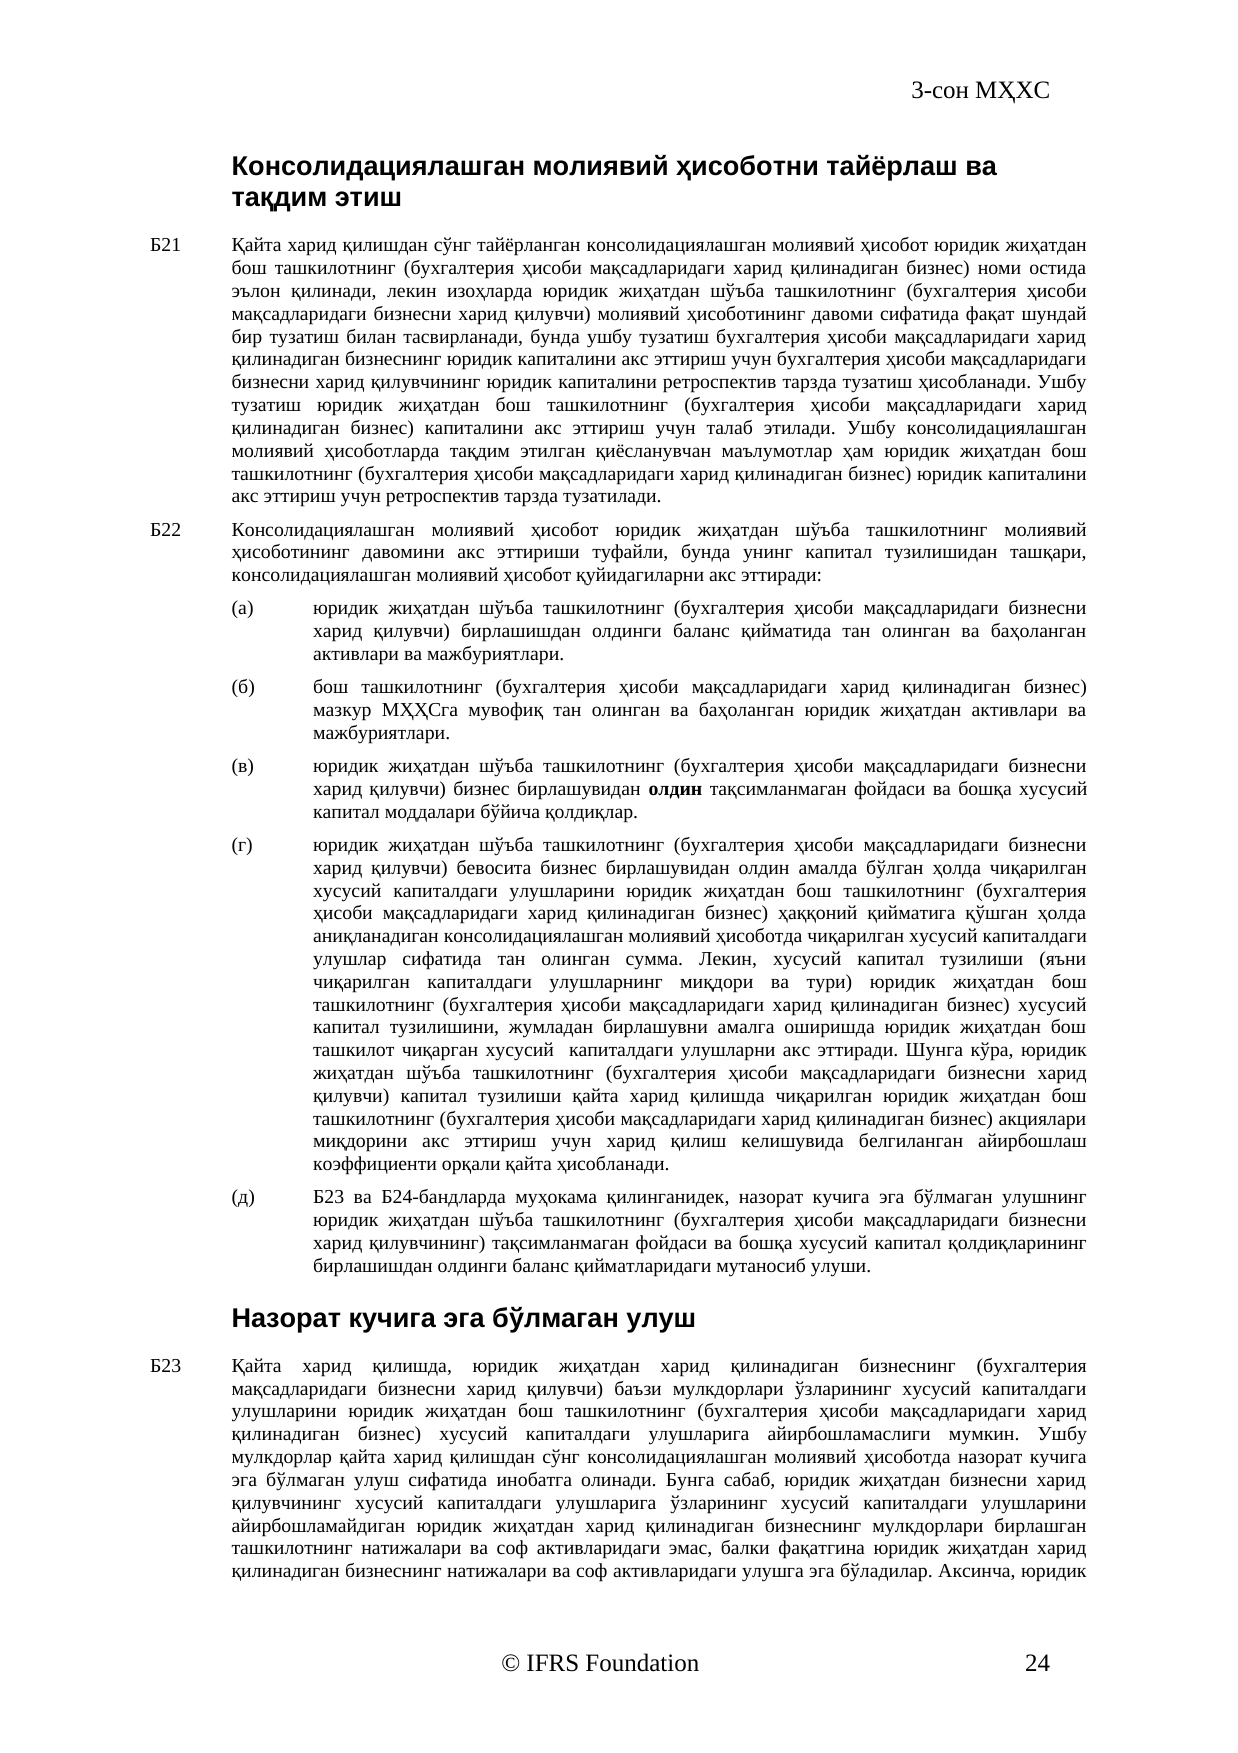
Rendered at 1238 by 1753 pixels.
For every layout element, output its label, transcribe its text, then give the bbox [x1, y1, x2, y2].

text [150, 1354, 1087, 1582]
text Б22 Консолидациялашган молиявий ҳисобот юридик жиҳатдан шўъба ташкилотнинг молиявий ҳисоботининг давомини акс эттириши туфайли, бунда унинг капитал тузилишидан ташқари, консолидациялашган молиявий ҳисобот қуйидагиларни акс эттиради: [150, 517, 1087, 586]
text (д) Б23 ва Б24-бандларда муҳокама қилинганидек, назорат кучига эга бўлмаган улушнинг юридик жиҳатдан шўъба ташкилотнинг (бухгалтерия ҳисоби мақсадларидаги бизнесни харид қилувчининг) тақсимланмаган фойдаси ва бошқа хусусий капитал қолдиқларининг бирлашишдан олдинги баланс қийматларидаги мутаносиб улуши. [231, 1186, 1087, 1277]
text (в) юридик жиҳатдан шўъба ташкилотнинг (бухгалтерия ҳисоби мақсадларидаги бизнесни харид қилувчи) бизнес бирлашувидан олдин тақсимланмаган фойдаси ва бошқа хусусий капитал моддалари бўйича қолдиқлар. [231, 754, 1087, 822]
text (б) бош ташкилотнинг (бухгалтерия ҳисоби мақсадларидаги харид қилинадиган бизнес) мазкур МҲҲСга мувофиқ тан олинган ва баҳоланган юридик жиҳатдан активлари ва мажбуриятлари. [231, 675, 1087, 744]
text Консолидациялашган молиявий ҳисоботни тайёрлаш ва тақдим этиш [231, 150, 1087, 212]
text (г) юридик жиҳатдан шўъба ташкилотнинг (бухгалтерия ҳисоби мақсадларидаги бизнесни харид қилувчи) бевосита бизнес бирлашувидан олдин амалда бўлган ҳолда чиқарилган хусусий капиталдаги улушларини юридик жиҳатдан бош ташкилотнинг (бухгалтерия ҳисоби мақсадларидаги харид қилинадиган бизнес) ҳаққоний қийматига қўшган ҳолда аниқланадиган консолидациялашган молиявий ҳисоботда чиқарилган хусусий капиталдаги улушлар сифатида тан олинган сумма. Лекин, хусусий капитал тузилиши (яъни чиқарилган капиталдаги улушларнинг миқдори ва тури) юридик жиҳатдан бош ташкилотнинг (бухгалтерия ҳисоби мақсадларидаги харид қилинадиган бизнес) хусусий капитал тузилишини, жумладан бирлашувни амалга оширишда юридик жиҳатдан бош ташкилот чиқарган хусусий капиталдаги улушларни акс эттиради. Шунга кўра, юридик жиҳатдан шўъба ташкилотнинг (бухгалтерия ҳисоби мақсадларидаги бизнесни харид қилувчи) капитал тузилиши қайта харид қилишда чиқарилган юридик жиҳатдан бош ташкилотнинг (бухгалтерия ҳисоби мақсадларидаги харид қилинадиган бизнес) акциялари миқдорини акс эттириш учун харид қилиш келишувида белгиланган айирбошлаш коэффициенти орқали қайта ҳисобланади. [231, 833, 1087, 1175]
text Назорат кучига эга бўлмаган улуш [231, 1302, 1087, 1333]
text Б21 Қайта харид қилишдан сўнг тайёрланган консолидациялашган молиявий ҳисобот юридик жиҳатдан бош ташкилотнинг (бухгалтерия ҳисоби мақсадларидаги харид қилинадиган бизнес) номи остида эълон қилинади, лекин изоҳларда юридик жиҳатдан шўъба ташкилотнинг (бухгалтерия ҳисоби мақсадларидаги бизнесни харид қилувчи) молиявий ҳисоботининг давоми сифатида фақат шундай бир тузатиш билан тасвирланади, бунда ушбу тузатиш бухгалтерия ҳисоби мақсадларидаги харид қилинадиган бизнеснинг юридик капиталини акс эттириш учун бухгалтерия ҳисоби мақсадларидаги бизнесни харид қилувчининг юридик капиталини ретроспектив тарзда тузатиш ҳисобланади. Ушбу тузатиш юридик жиҳатдан бош ташкилотнинг (бухгалтерия ҳисоби мақсадларидаги харид қилинадиган бизнес) капиталини акс эттириш учун талаб этилади. Ушбу консолидациялашган молиявий ҳисоботларда тақдим этилган қиёсланувчан маълумотлар ҳам юридик жиҳатдан бош ташкилотнинг (бухгалтерия ҳисоби мақсадларидаги харид қилинадиган бизнес) юридик капиталини акс эттириш учун ретроспектив тарзда тузатилади. [150, 233, 1087, 507]
text (a) юридик жиҳатдан шўъба ташкилотнинг (бухгалтерия ҳисоби мақсадларидаги бизнесни харид қилувчи) бирлашишдан олдинги баланс қийматида тан олинган ва баҳоланган активлари ва мажбуриятлари. [231, 596, 1087, 665]
